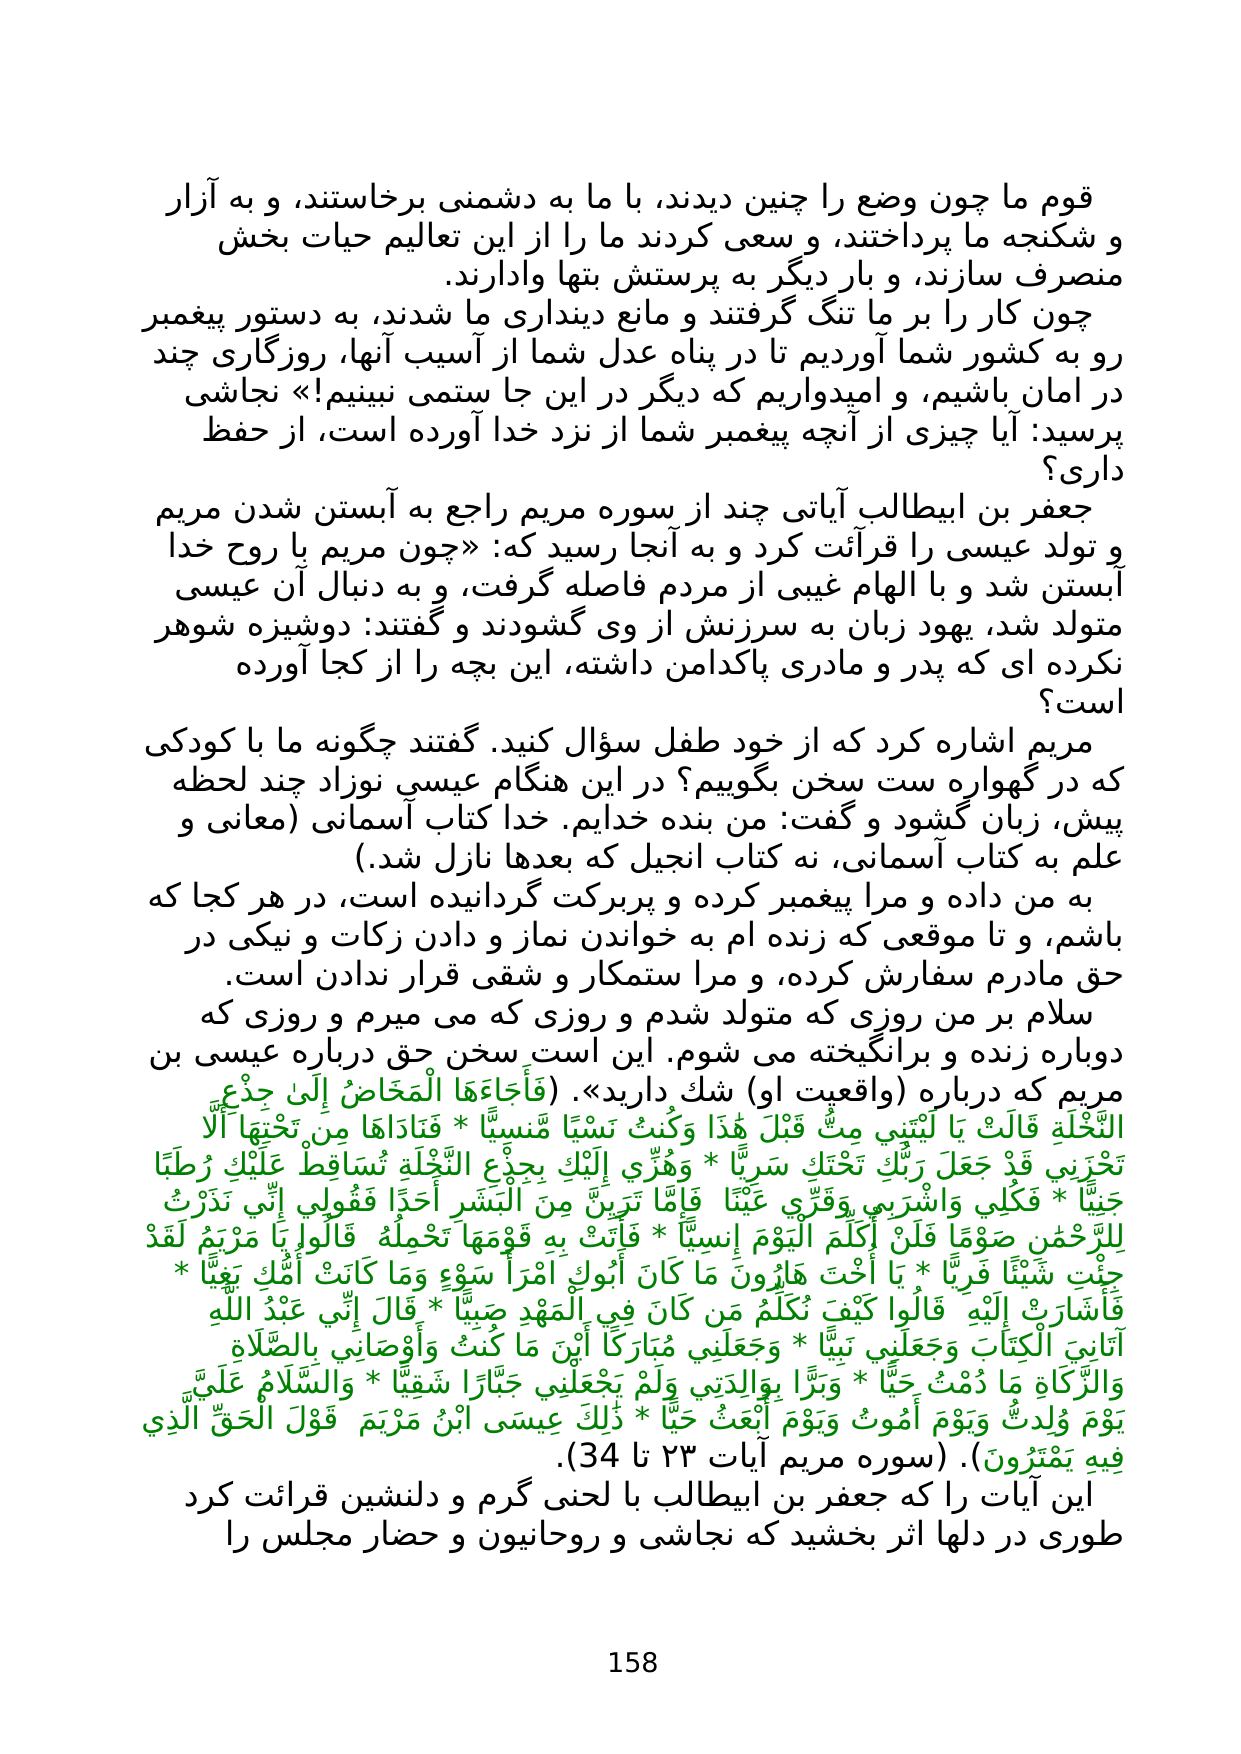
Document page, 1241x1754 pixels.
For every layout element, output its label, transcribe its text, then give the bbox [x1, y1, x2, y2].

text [141, 1476, 1125, 1553]
text به من داده و مرا پيغمبر كرده و پربركت گردانيده است، در هر كجا كه باشم، و تا موقعی كه زنده ام به خواندن نماز و دادن زكات و نيكی در حق مادرم سفارش كرده، و مرا ستمكار و شقی قرار ندادن است. [141, 877, 1125, 993]
text مريم اشاره كرد كه از خود طفل سؤال كنيد. گفتند چگونه ما با كودكی كه در گهواره ست سخن بگوييم؟ در اين هنگام عيسی نوزاد چند لحظه پيش، زبان گشود و گفت: من بنده خدايم. خدا كتاب آسمانی (معانی و علم به كتاب آسمانی، نه كتاب انجيل كه بعدها نازل شد.) [141, 721, 1125, 877]
text چون كار را بر ما تنگ گرفتند و مانع دينداری ما شدند، به دستور پيغمبر رو به كشور شما آورديم تا در پناه عدل شما از آسيب آنها، روزگاری چند در امان باشيم، و اميدواريم كه ديگر در اين جا ستمی نبينيم!» نجاشی پرسيد: آيا چيزی از آنچه پيغمبر شما از نزد خدا آورده است، از حفظ داری؟ [141, 294, 1125, 488]
text سلام بر من روزی كه متولد شدم و روزی كه می ميرم و روزی كه دوباره زنده و برانگيخته می شوم. اين است سخن حق درباره عيسی بن مريم كه درباره (واقعيت او) شك داريد». (فَأَجَاءَهَا الْمَخَاضُ إِلَىٰ جِذْعِ النَّخْلَةِ قَالَتْ يَا لَيْتَنِي مِتُّ قَبْلَ هَٰذَا وَكُنتُ نَسْيًا مَّنسِيًّا * فَنَادَاهَا مِن تَحْتِهَا أَلَّا تَحْزَنِي قَدْ جَعَلَ رَبُّكِ تَحْتَكِ سَرِيًّا * وَهُزِّي إِلَيْكِ بِجِذْعِ النَّخْلَةِ تُسَاقِطْ عَلَيْكِ رُطَبًا جَنِيًّا * فَكُلِي وَاشْرَبِي وَقَرِّي عَيْنًا فَإِمَّا تَرَيِنَّ مِنَ الْبَشَرِ أَحَدًا فَقُولِي إِنِّي نَذَرْتُ لِلرَّحْمَٰنِ صَوْمًا فَلَنْ أُكَلِّمَ الْيَوْمَ إِنسِيًّا * فَأَتَتْ بِهِ قَوْمَهَا تَحْمِلُهُ قَالُوا يَا مَرْيَمُ لَقَدْ جِئْتِ شَيْئًا فَرِيًّا * يَا أُخْتَ هَارُونَ مَا كَانَ أَبُوكِ امْرَأَ سَوْءٍ وَمَا كَانَتْ أُمُّكِ بَغِيًّا * فَأَشَارَتْ إِلَيْهِ قَالُوا كَيْفَ نُكَلِّمُ مَن كَانَ فِي الْمَهْدِ صَبِيًّا * قَالَ إِنِّي عَبْدُ اللَّهِ آتَانِيَ الْكِتَابَ وَجَعَلَنِي نَبِيًّا * وَجَعَلَنِي مُبَارَكًا أَيْنَ مَا كُنتُ وَأَوْصَانِي بِالصَّلَاةِ وَالزَّكَاةِ مَا دُمْتُ حَيًّا * وَبَرًّا بِوَالِدَتِي وَلَمْ يَجْعَلْنِي جَبَّارًا شَقِيًّا * وَالسَّلَامُ عَلَيَّ يَوْمَ وُلِدتُّ وَيَوْمَ أَمُوتُ وَيَوْمَ أُبْعَثُ حَيًّا * ذَٰلِكَ عِيسَى ابْنُ مَرْيَمَ قَوْلَ الْحَقِّ الَّذِي فِيهِ يَمْتَرُونَ). (سوره مريم آيات ٢٣ تا 34). [141, 993, 1125, 1476]
text قوم ما چون وضع را چنين ديدند، با ما به دشمنی برخاستند، و به آزار و شكنجه ما پرداختند، و سعی كردند ما را از اين تعاليم حيات بخش منصرف سازند، و بار ديگر به پرستش بتها وادارند. [141, 177, 1125, 294]
text جعفر بن ابيطالب آياتی چند از سوره مريم راجع به آبستن شدن مريم و تولد عيسی را قرآئت كرد و به آنجا رسيد كه: «چون مريم با روح خدا آبستن شد و با الهام غيبی از مردم فاصله گرفت، و به دنبال آن عيسی متولد شد، يهود زبان به سرزنش از وی گشودند و گفتند: دوشيزه شوهر نكرده ای كه پدر و مادری پاكدامن داشته، اين بچه را از كجا آورده است؟ [141, 488, 1125, 721]
